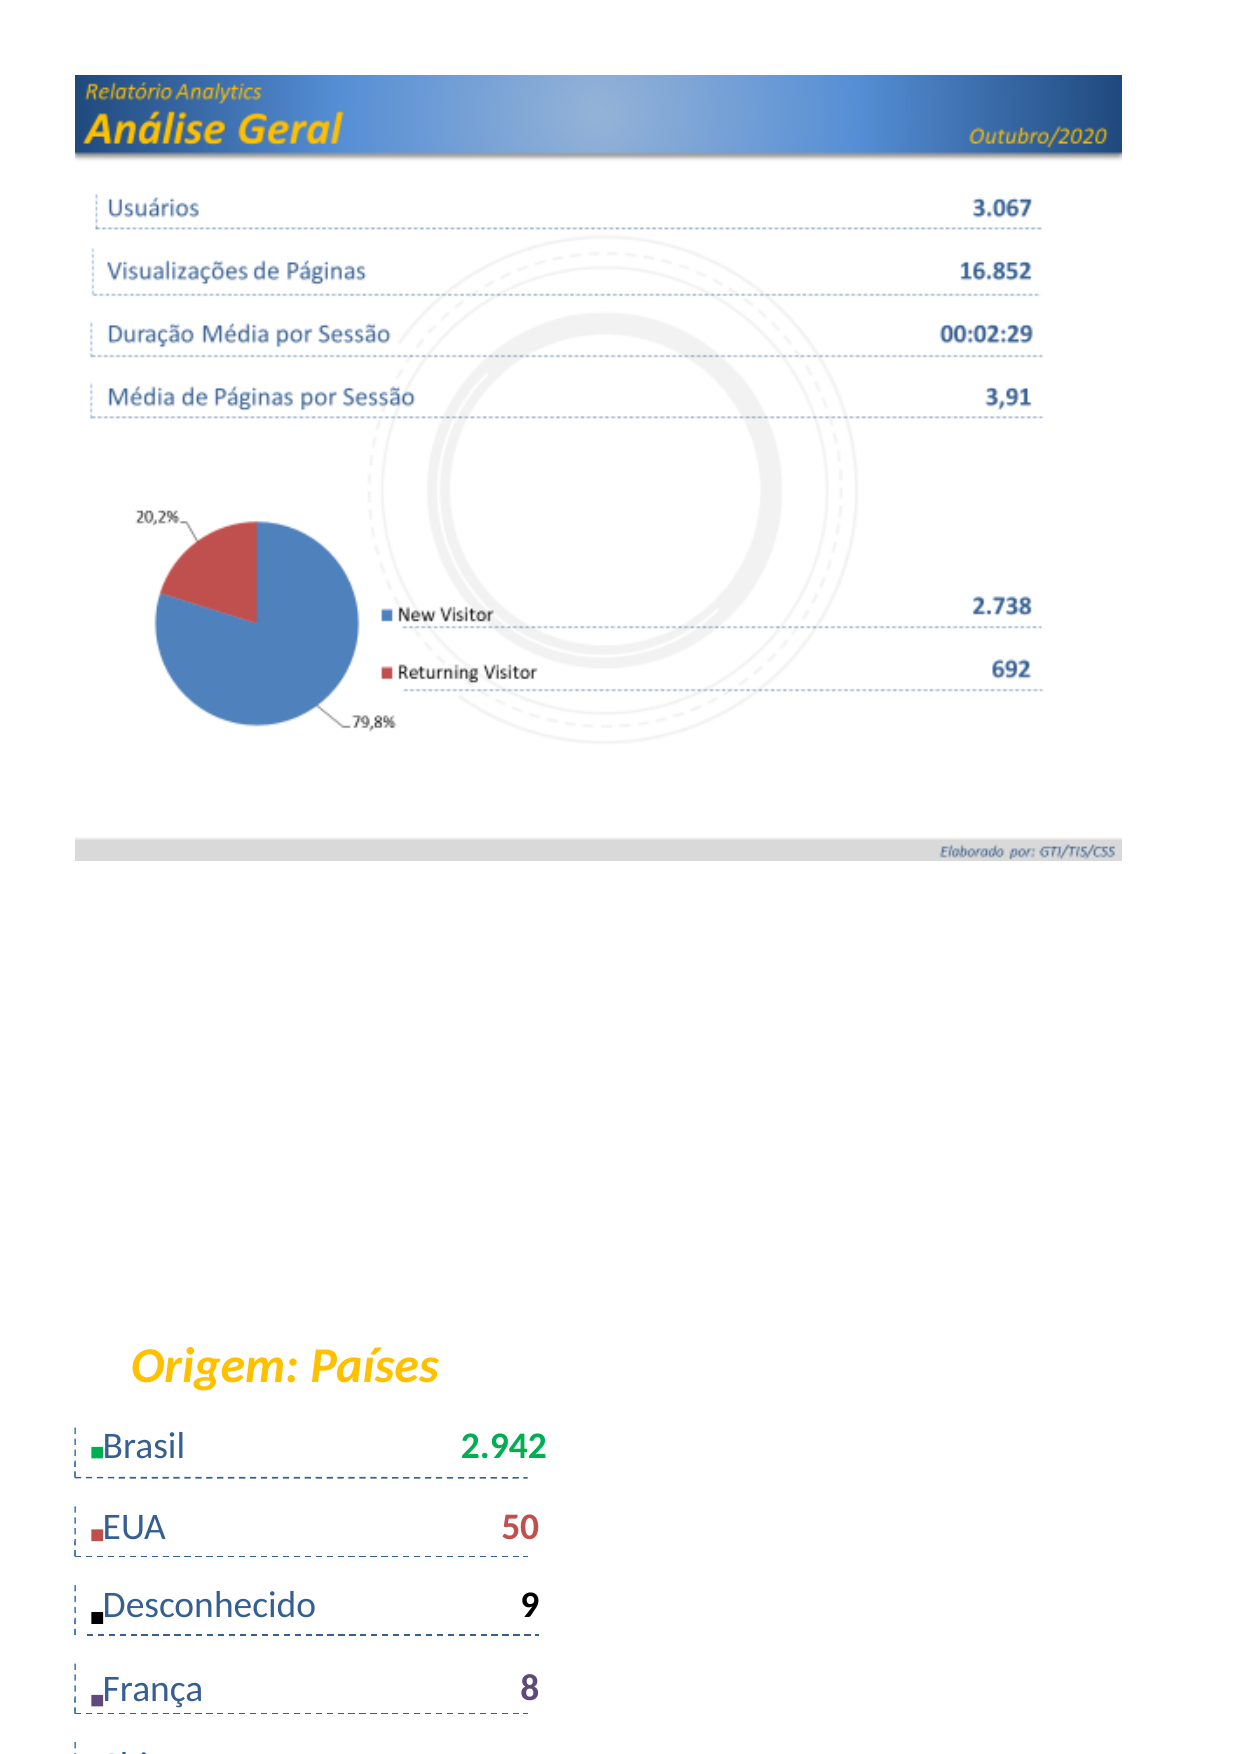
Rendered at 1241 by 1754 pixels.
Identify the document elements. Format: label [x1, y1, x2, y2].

picture [75, 75, 1122, 861]
